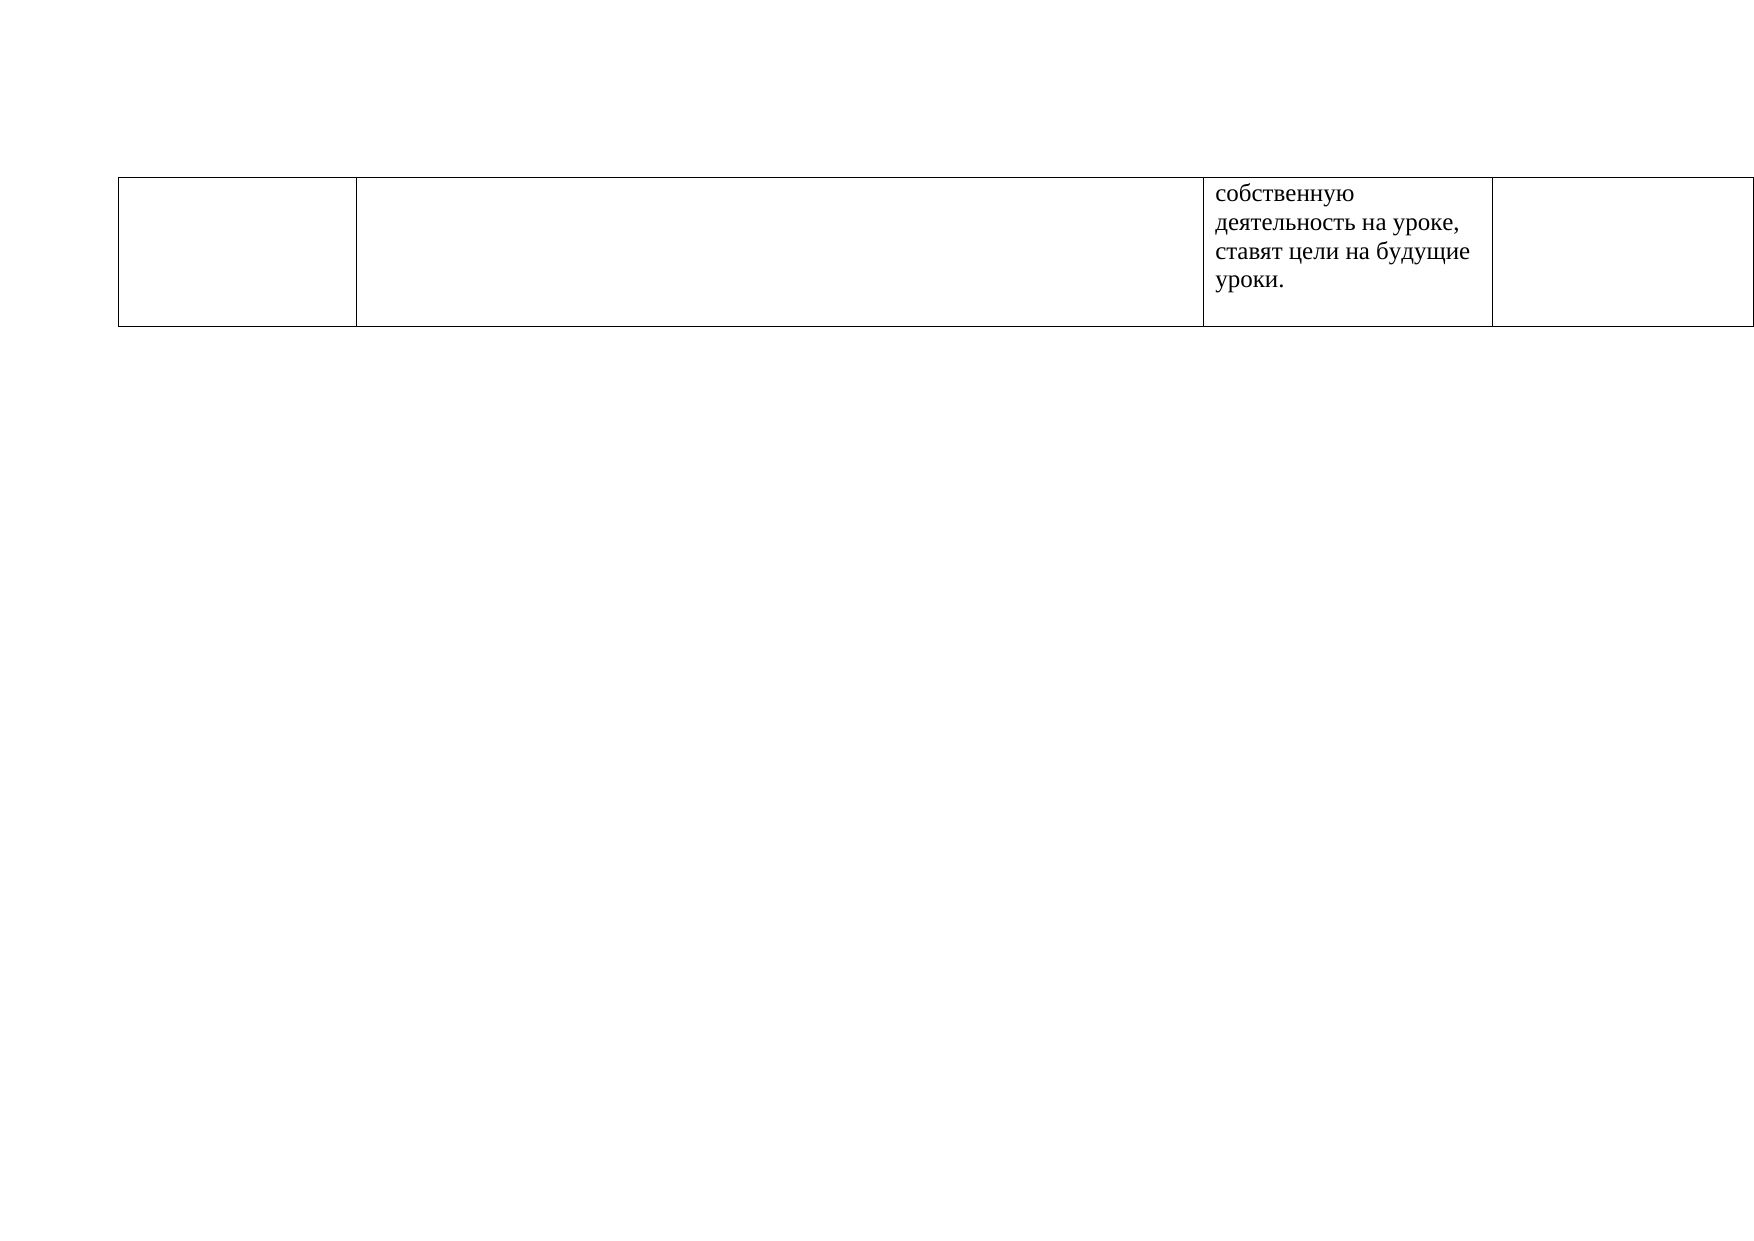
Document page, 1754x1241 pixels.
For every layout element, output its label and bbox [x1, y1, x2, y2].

table_cell [1493, 178, 1753, 326]
table_cell [119, 178, 356, 326]
table_cell [1204, 178, 1492, 326]
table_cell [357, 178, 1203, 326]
